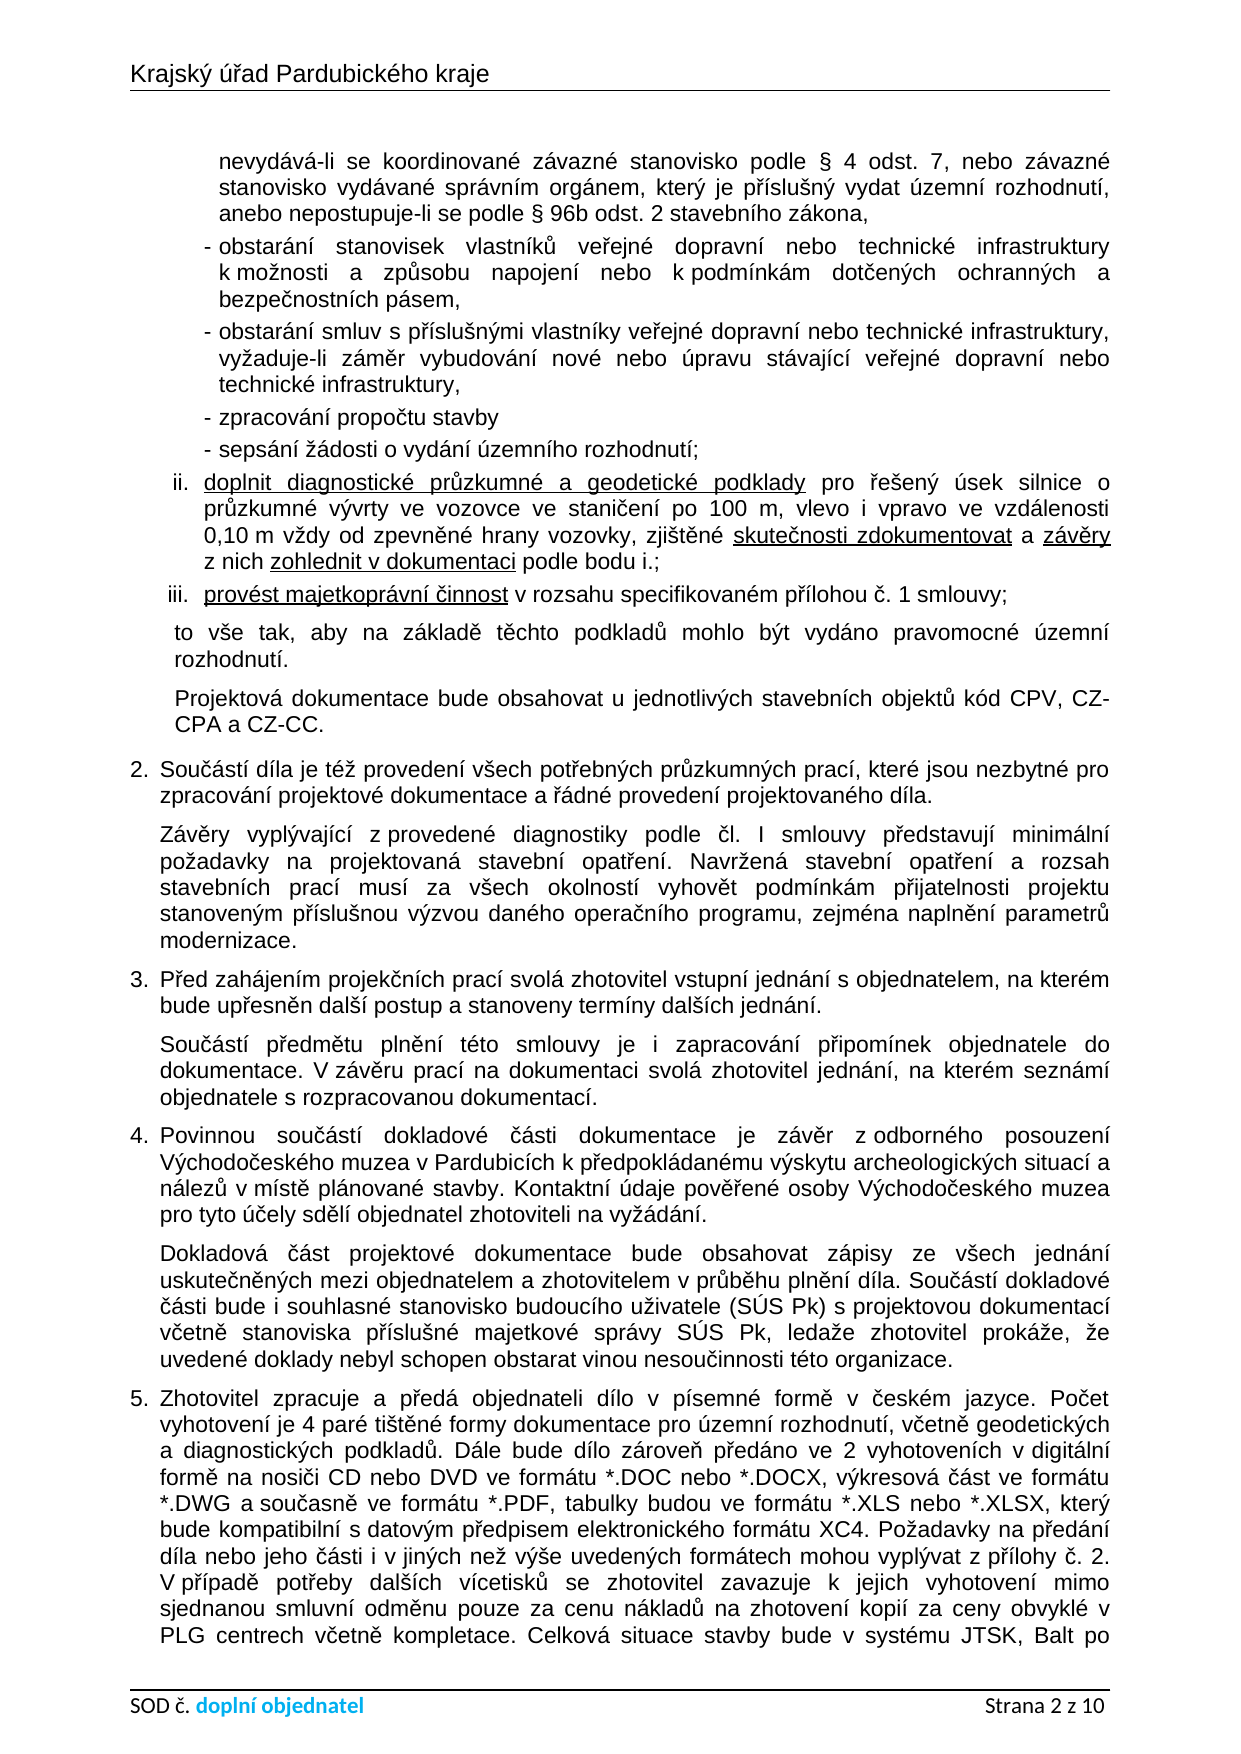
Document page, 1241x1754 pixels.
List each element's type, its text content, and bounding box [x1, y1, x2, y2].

list obstarání stanovisek vlastníků veřejné dopravní nebo technické infrastruktury k možnosti a způsobu napojení nebo k podmínkám dotčených ochranných a bezpečnostních pásem, [204, 233, 1110, 312]
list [130, 1384, 1110, 1648]
list provést majetkoprávní činnost v rozsahu specifikovaném přílohou č. 1 smlouvy; [189, 581, 1110, 607]
list zpracování propočtu stavby [204, 404, 1110, 430]
list doplnit diagnostické průzkumné a geodetické podklady pro řešený úsek silnice o průzkumné vývrty ve vozovce ve staničení po 100 m, vlevo i vpravo ve vzdálenosti 0,10 m vždy od zpevněné hrany vozovky, zjištěné skutečnosti zdokumentovat a závěry z nich zohlednit v dokumentaci podle bodu i.; [189, 469, 1110, 574]
text to vše tak, aby na základě těchto podkladů mohlo být vydáno pravomocné územní rozhodnutí. [174, 619, 1110, 672]
text Projektová dokumentace bude obsahovat u jednotlivých stavebních objektů kód CPV, CZ-CPA a CZ-CC. [174, 684, 1110, 737]
text Závěry vyplývající z provedené diagnostiky podle čl. I smlouvy představují minimální požadavky na projektovaná stavební opatření. Navržená stavební opatření a rozsah stavebních prací musí za všech okolností vyhovět podmínkám přijatelnosti projektu stanoveným příslušnou výzvou daného operačního programu, zejména naplnění parametrů modernizace. [159, 821, 1110, 953]
list Před zahájením projekčních prací svolá zhotovitel vstupní jednání s objednatelem, na kterém bude upřesněn další postup a stanoveny termíny dalších jednání. [130, 966, 1110, 1018]
text Součástí předmětu plnění této smlouvy je i zapracování připomínek objednatele do dokumentace. V závěru prací na dokumentaci svolá zhotovitel jednání, na kterém seznámí objednatele s rozpracovanou dokumentací. [159, 1031, 1110, 1110]
list Součástí díla je též provedení všech potřebných průzkumných prací, které jsou nezbytné pro zpracování projektové dokumentace a řádné provedení projektovaného díla. [130, 756, 1110, 809]
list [204, 148, 1110, 227]
list obstarání smluv s příslušnými vlastníky veřejné dopravní nebo technické infrastruktury, vyžaduje-li záměr vybudování nové nebo úpravu stávající veřejné dopravní nebo technické infrastruktury, [204, 318, 1110, 397]
list sepsání žádosti o vydání územního rozhodnutí; [204, 436, 1110, 463]
list Povinnou součástí dokladové části dokumentace je závěr z odborného posouzení Východočeského muzea v Pardubicích k předpokládanému výskytu archeologických situací a nálezů v místě plánované stavby. Kontaktní údaje pověřené osoby Východočeského muzea pro tyto účely sdělí objednatel zhotoviteli na vyžádání. [130, 1122, 1110, 1228]
text Dokladová část projektové dokumentace bude obsahovat zápisy ze všech jednání uskutečněných mezi objednatelem a zhotovitelem v průběhu plnění díla. Součástí dokladové části bude i souhlasné stanovisko budoucího uživatele (SÚS Pk) s projektovou dokumentací včetně stanoviska příslušné majetkové správy SÚS Pk, ledaže zhotovitel prokáže, že uvedené doklady nebyl schopen obstarat vinou nesoučinnosti této organizace. [159, 1240, 1110, 1372]
